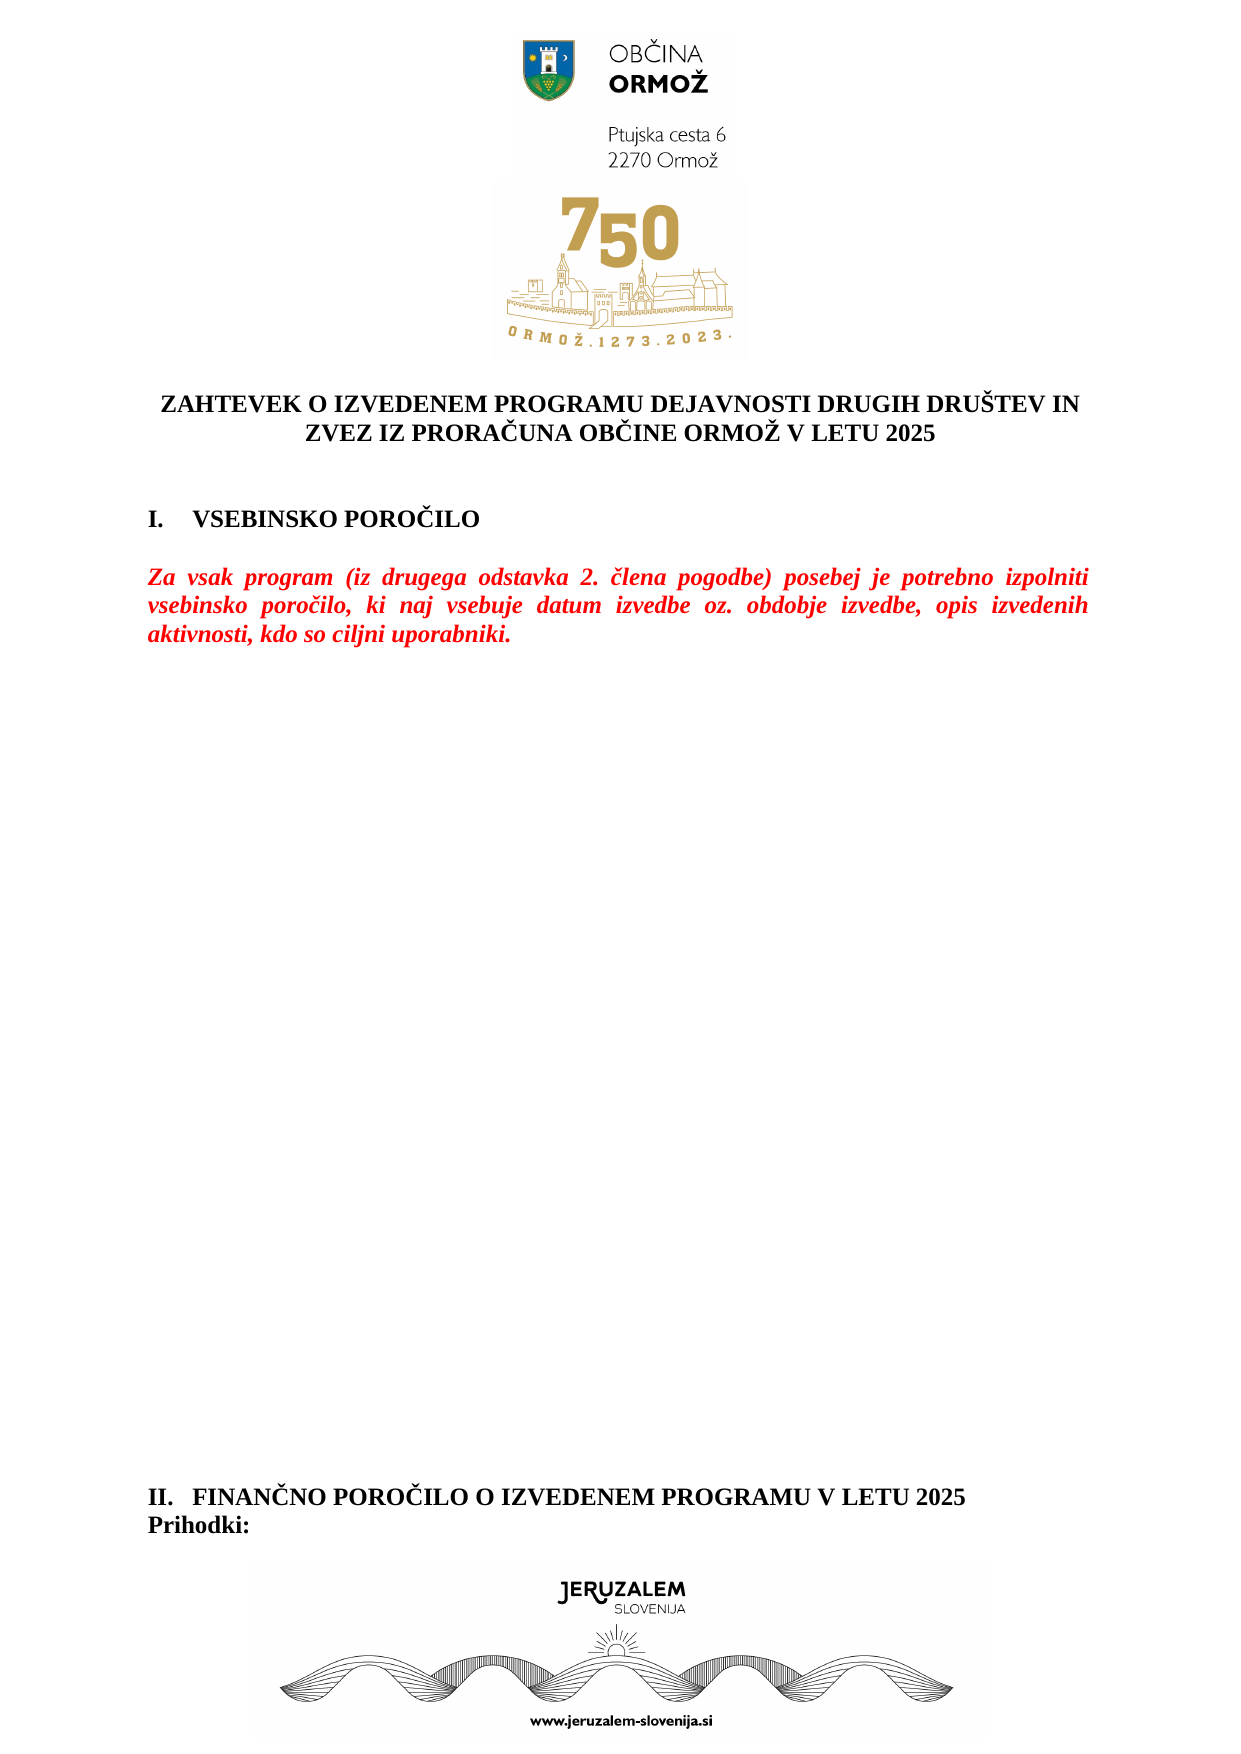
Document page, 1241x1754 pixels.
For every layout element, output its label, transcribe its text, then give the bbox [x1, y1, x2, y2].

text Za vsak program (iz drugega odstavka 2. člena pogodbe) posebej je potrebno izpolniti vsebinsko poročilo, ki naj vsebuje datum izvedbe oz. obdobje izvedbe, opis izvedenih aktivnosti, kdo so ciljni uporabniki. [148, 562, 1093, 648]
list FINANČNO POROČILO O IZVEDENEM PROGRAMU V LETU 2025 [148, 1482, 1093, 1510]
text Prihodki: [148, 1510, 1093, 1539]
text ZAHTEVEK O IZVEDENEM PROGRAMU DEJAVNOSTI DRUGIH DRUŠTEV IN ZVEZ IZ PRORAČUNA OBČINE ORMOŽ V LETU 2025 [148, 389, 1093, 447]
picture [250, 1564, 990, 1738]
picture [491, 29, 749, 361]
list VSEBINSKO POROČILO [148, 504, 1093, 533]
